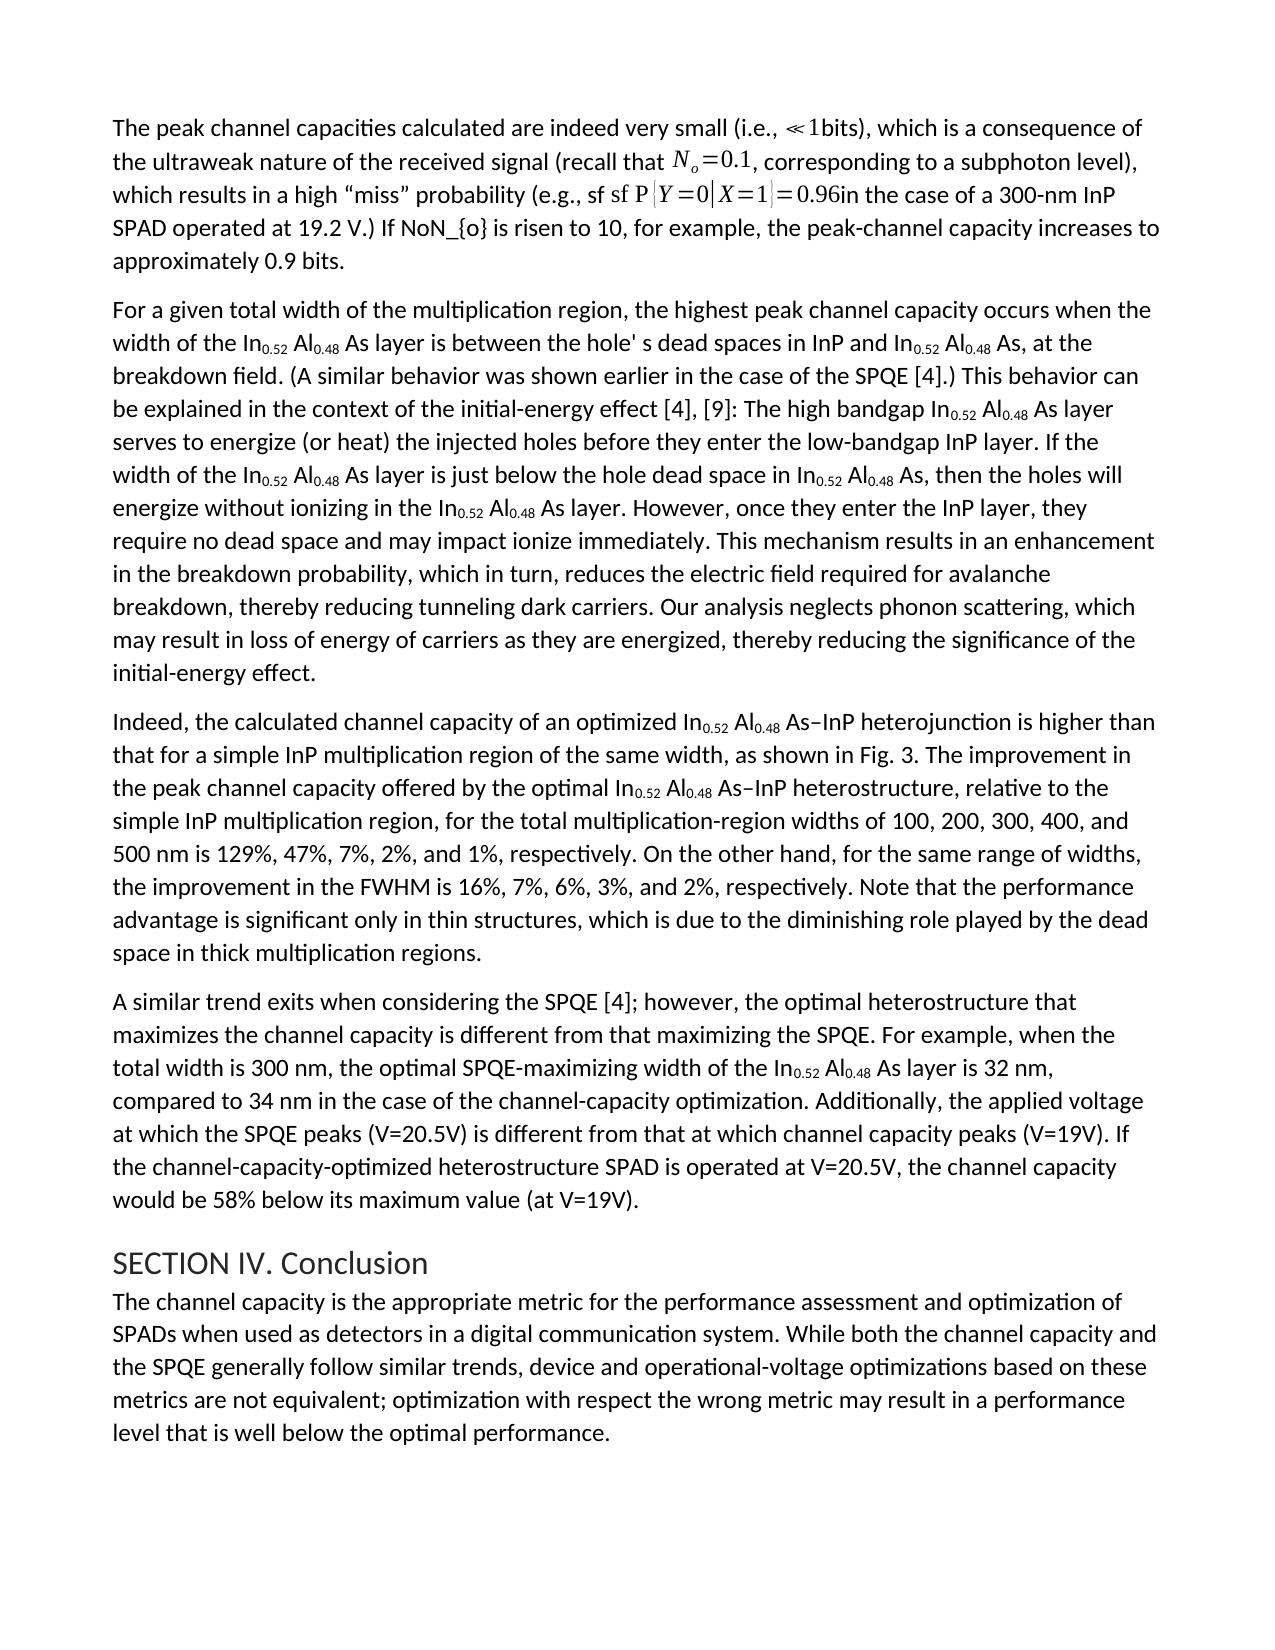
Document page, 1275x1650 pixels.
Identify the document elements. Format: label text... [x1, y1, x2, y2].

text Indeed, the calculated channel capacity of an optimized In0.52 Al0.48 As–InP heterojunction is higher than that for a simple InP multiplication region of the same width, as shown in Fig. 3. The improvement in the peak channel capacity offered by the optimal In0.52 Al0.48 As–InP heterostructure, relative to the simple InP multiplication region, for the total multiplication-region widths of 100, 200, 300, 400, and 500 nm is 129%, 47%, 7%, 2%, and 1%, respectively. On the other hand, for the same range of widths, the improvement in the FWHM is 16%, 7%, 6%, 3%, and 2%, respectively. Note that the performance advantage is significant only in thin structures, which is due to the diminishing role played by the dead space in thick multiplication regions. [112, 706, 1162, 967]
subtitle SECTION IV. Conclusion [112, 1242, 1162, 1282]
text For a given total width of the multiplication region, the highest peak channel capacity occurs when the width of the In0.52 Al0.48 As layer is between the hole' s dead spaces in InP and In0.52 Al0.48 As, at the breakdown field. (A similar behavior was shown earlier in the case of the SPQE [4].) This behavior can be explained in the context of the initial-energy effect [4], [9]: The high bandgap In0.52 Al0.48 As layer serves to energize (or heat) the injected holes before they enter the low-bandgap InP layer. If the width of the In0.52 Al0.48 As layer is just below the hole dead space in In0.52 Al0.48 As, then the holes will energize without ionizing in the In0.52 Al0.48 As layer. However, once they enter the InP layer, they require no dead space and may impact ionize immediately. This mechanism results in an enhancement in the breakdown probability, which in turn, reduces the electric field required for avalanche breakdown, thereby reducing tunneling dark carriers. Our analysis neglects phonon scattering, which may result in loss of energy of carriers as they are energized, thereby reducing the significance of the initial-energy effect. [112, 295, 1162, 687]
text The channel capacity is the appropriate metric for the performance assessment and optimization of SPADs when used as detectors in a digital communication system. While both the channel capacity and the SPQE generally follow similar trends, device and operational-voltage optimizations based on these metrics are not equivalent; optimization with respect the wrong metric may result in a performance level that is well below the optimal performance. [112, 1286, 1162, 1448]
text The peak channel capacities calculated are indeed very small (i.e., bits), which is a consequence of the ultraweak nature of the received signal (recall that , corresponding to a subphoton level), which results in a high “miss” probability (e.g., sf in the case of a 300-nm InP SPAD operated at 19.2 V.) If NoN_{o} is risen to 10, for example, the peak-channel capacity increases to approximately 0.9 bits. [112, 112, 1162, 276]
text A similar trend exits when considering the SPQE [4]; however, the optimal heterostructure that maximizes the channel capacity is different from that maximizing the SPQE. For example, when the total width is 300 nm, the optimal SPQE-maximizing width of the In0.52 Al0.48 As layer is 32 nm, compared to 34 nm in the case of the channel-capacity optimization. Additionally, the applied voltage at which the SPQE peaks (V=20.5V) is different from that at which channel capacity peaks (V=19V). If the channel-capacity-optimized heterostructure SPAD is operated at V=20.5V, the channel capacity would be 58% below its maximum value (at V=19V). [112, 986, 1162, 1214]
